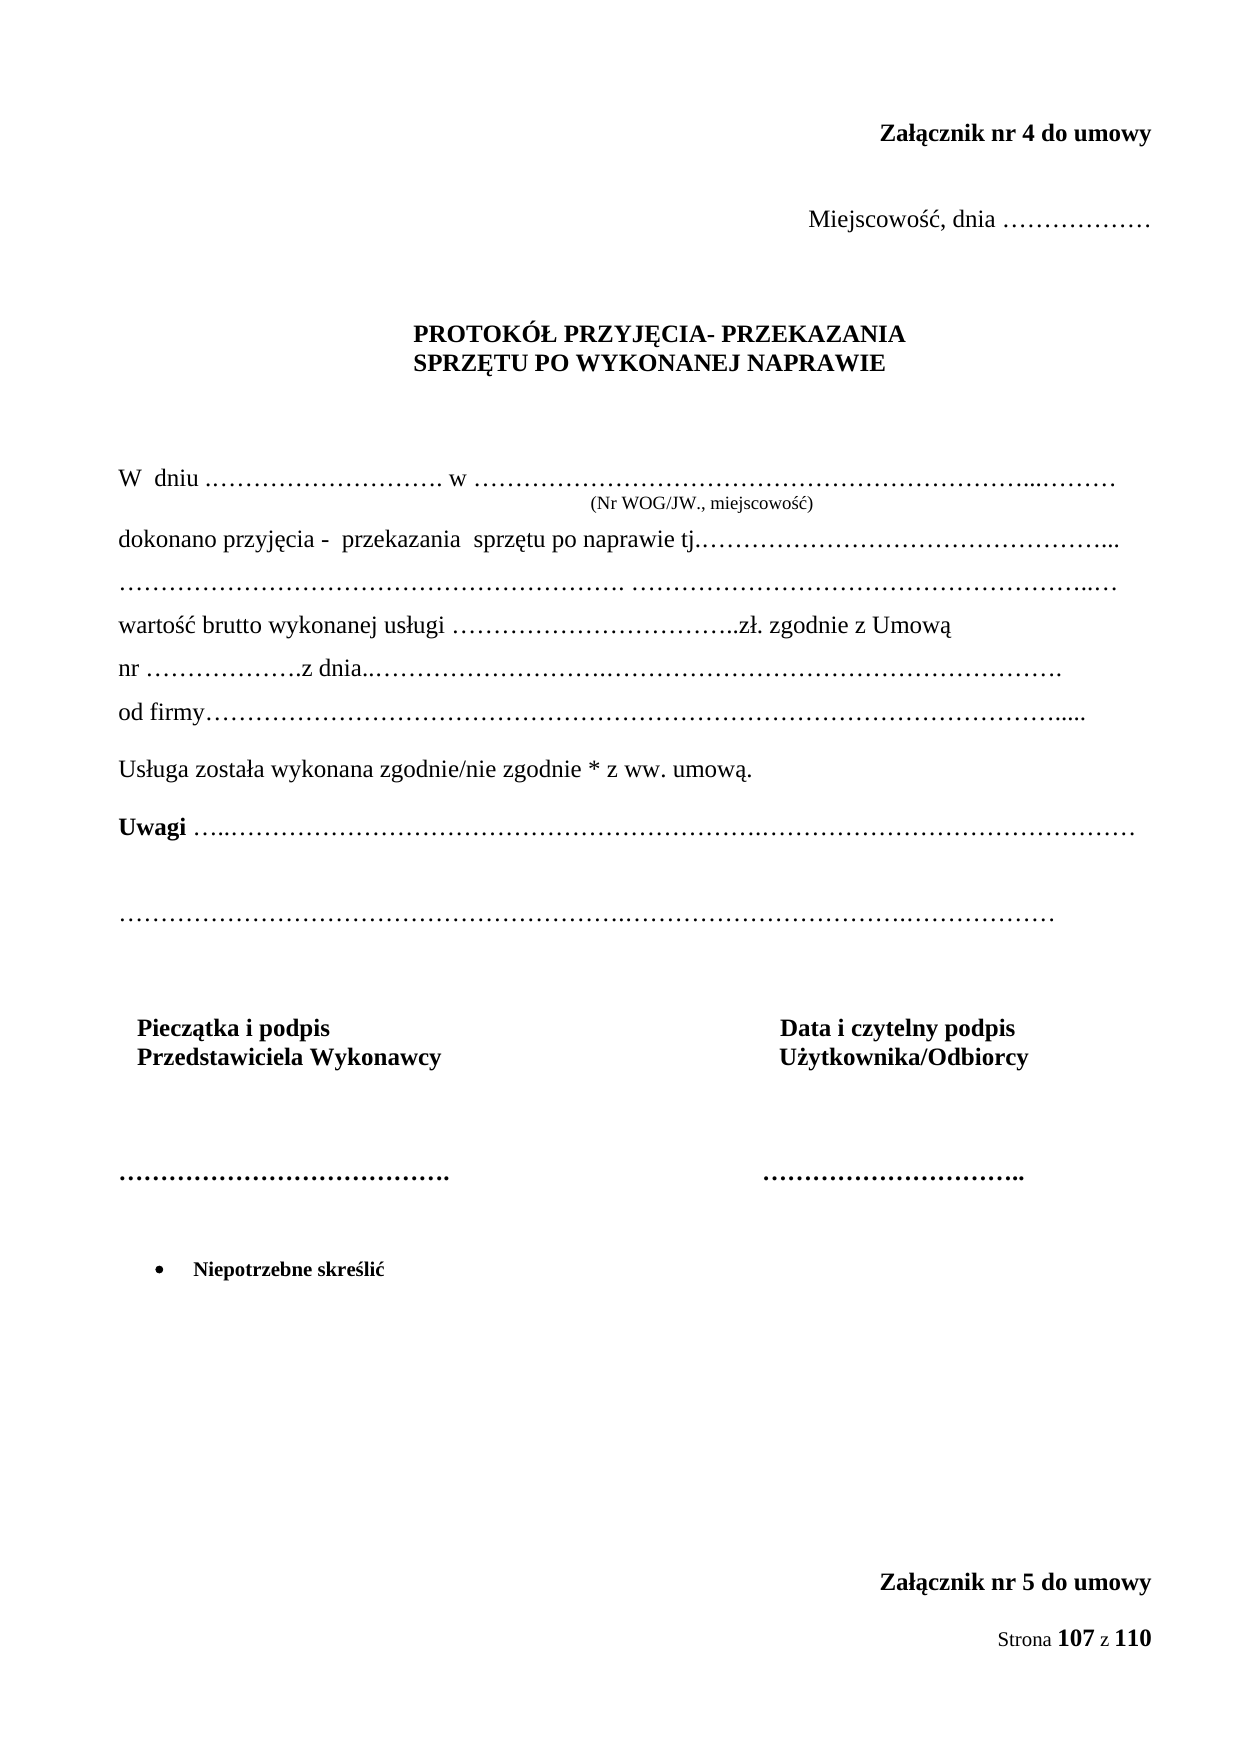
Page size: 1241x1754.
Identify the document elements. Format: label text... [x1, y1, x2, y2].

text PROTOKÓŁ PRZYJĘCIA- PRZEKAZANIA [413, 319, 1152, 348]
text …………………………………. ………………………….. [118, 1157, 1152, 1185]
text W dniu .………………………. w …………………………………………………………...……… [118, 463, 1152, 492]
text Załącznik nr 4 do umowy [118, 118, 1152, 147]
text Usługa została wykonana zgodnie/nie zgodnie * z ww. umową. [118, 754, 1152, 783]
text Miejscowość, dnia ……………… [118, 204, 1152, 233]
text Pieczątka i podpis Data i czytelny podpis [118, 1013, 1152, 1042]
text (Nr WOG/JW., miejscowość) [118, 492, 1152, 513]
text od firmy…………………………………………………………………………………………..... [118, 697, 1152, 725]
text Przedstawiciela Wykonawcy Użytkownika/Odbiorcy [118, 1042, 1152, 1070]
list Niepotrzebne skreślić [156, 1257, 1152, 1281]
text …………………………………………………….…………………………….……………… [118, 898, 1152, 927]
text Załącznik nr 5 do umowy [118, 1567, 1152, 1595]
text SPRZĘTU PO WYKONANEJ NAPRAWIE [413, 348, 1152, 377]
text dokonano przyjęcia - przekazania sprzętu po naprawie tj.…………………………………………...……………………………………………………. ………………………………………………..… wartość brutto wykonanej usługi ……………………………..zł. zgodnie z Umową nr ……………….z dnia..……………………….………………………………………………. [118, 524, 1152, 682]
text Uwagi …..……………………………………………………….……………………………………… [118, 812, 1152, 840]
